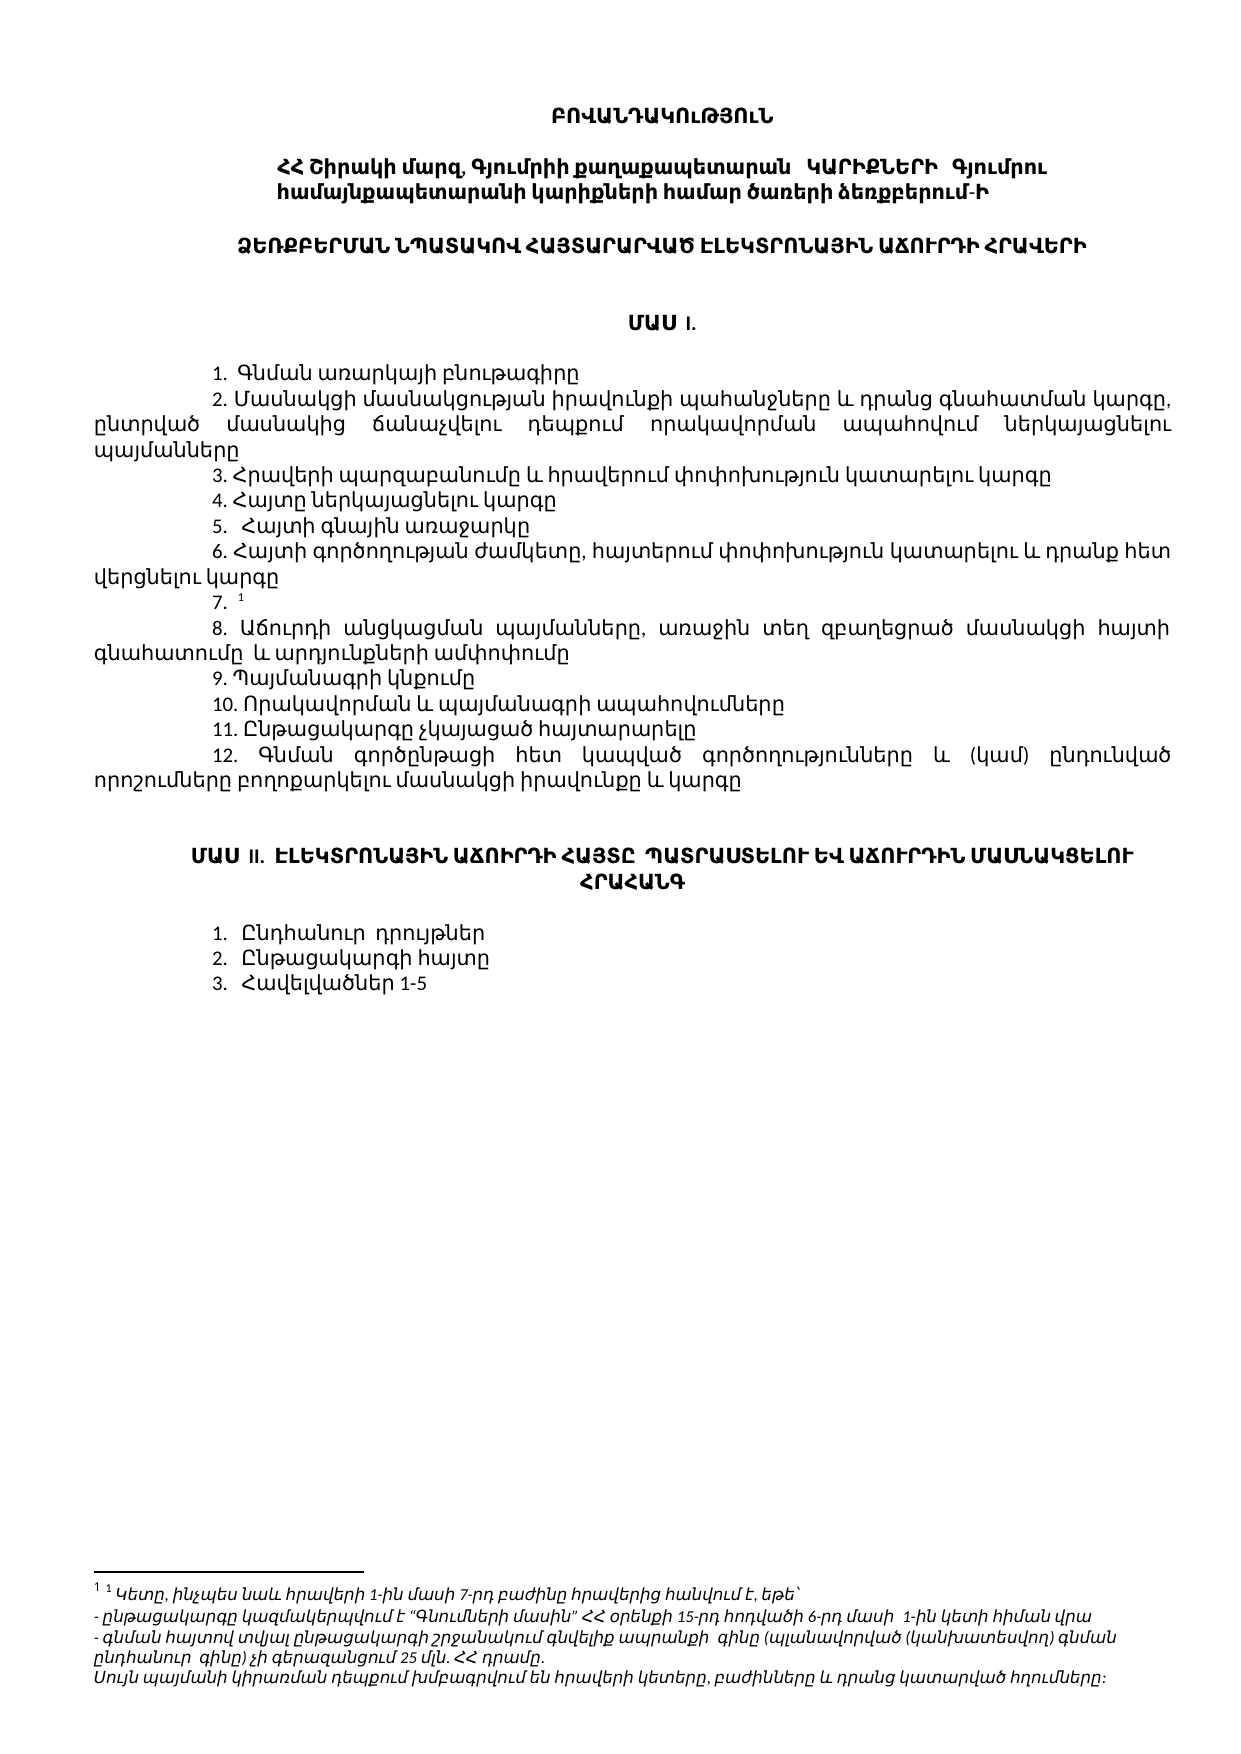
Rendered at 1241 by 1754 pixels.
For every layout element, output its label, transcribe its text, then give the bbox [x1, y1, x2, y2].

text 9. Պայմանագրի կնքումը [94, 666, 1171, 691]
text 7. 1 [94, 589, 1171, 615]
text 5. Հայտի գնային առաջարկը [94, 513, 1171, 538]
text 12. Գնման գործընթացի հետ կապված գործողությունները և (կամ) ընդունված որոշումները բողոքարկելու մասնակցի իրավունքը և կարգը [94, 742, 1171, 793]
text ՀՀ Շիրակի մարզ, Գյումրիի քաղաքապետարան ԿԱՐԻՔՆԵՐԻ Գյումրու համայնքապետարանի կարիքների համար ծառերի ձեռքբերում-Ի [94, 154, 1171, 205]
text ԲՈՎԱՆԴԱԿՈւԹՅՈւՆ [94, 103, 1171, 128]
text 8. Աճուրդի անցկացման պայմանները, առաջին տեղ զբաղեցրած մասնակցի հայտի գնահատումը և արդյունքների ամփոփումը [94, 615, 1171, 666]
text 3. Հրավերի պարզաբանումը և հրավերում փոփոխություն կատարելու կարգը [94, 462, 1171, 488]
text 3. Հավելվածներ 1-5 [94, 971, 1171, 996]
text ՁԵՌՔԲԵՐՄԱՆ ՆՊԱՏԱԿՈՎ ՀԱՅՏԱՐԱՐՎԱԾ ԷԼԵԿՏՐՈՆԱՅԻՆ ԱՃՈՒՐԴԻ ՀՐԱՎԵՐԻ [94, 233, 1171, 259]
text 2. Մասնակցի մասնակցության իրավունքի պահանջները և դրանց գնահատման կարգը, ընտրված մասնակից ճանաչվելու դեպքում որակավորման ապահովում ներկայացնելու պայմանները [94, 386, 1171, 462]
text 1. Ընդհանուր դրույթներ [94, 920, 1171, 945]
text 2. Ընթացակարգի հայտը [94, 945, 1171, 971]
text 1. Գնման առարկայի բնութագիրը [94, 361, 1171, 386]
text ՄԱՍ II. ԷԼԵԿՏՐՈՆԱՅԻՆ ԱՃՈԻՐԴԻ ՀԱՅՏԸ ՊԱՏՐԱՍՏԵԼՈՒ ԵՎ ԱՃՈՒՐԴԻՆ ՄԱՍՆԱԿՑԵԼՈՒ ՀՐԱՀԱՆԳ [94, 843, 1171, 894]
text 6. Հայտի գործողության ժամկետը, հայտերում փոփոխություն կատարելու և դրանք հետ վերցնելու կարգը [94, 538, 1171, 589]
text 10. Որակավորման և պայմանագրի ապահովումները [94, 691, 1171, 716]
text 4. Հայտը ներկայացնելու կարգը [94, 488, 1171, 513]
text ՄԱՍ I. [94, 310, 1171, 335]
text 11. Ընթացակարգը չկայացած հայտարարելը [94, 716, 1171, 742]
